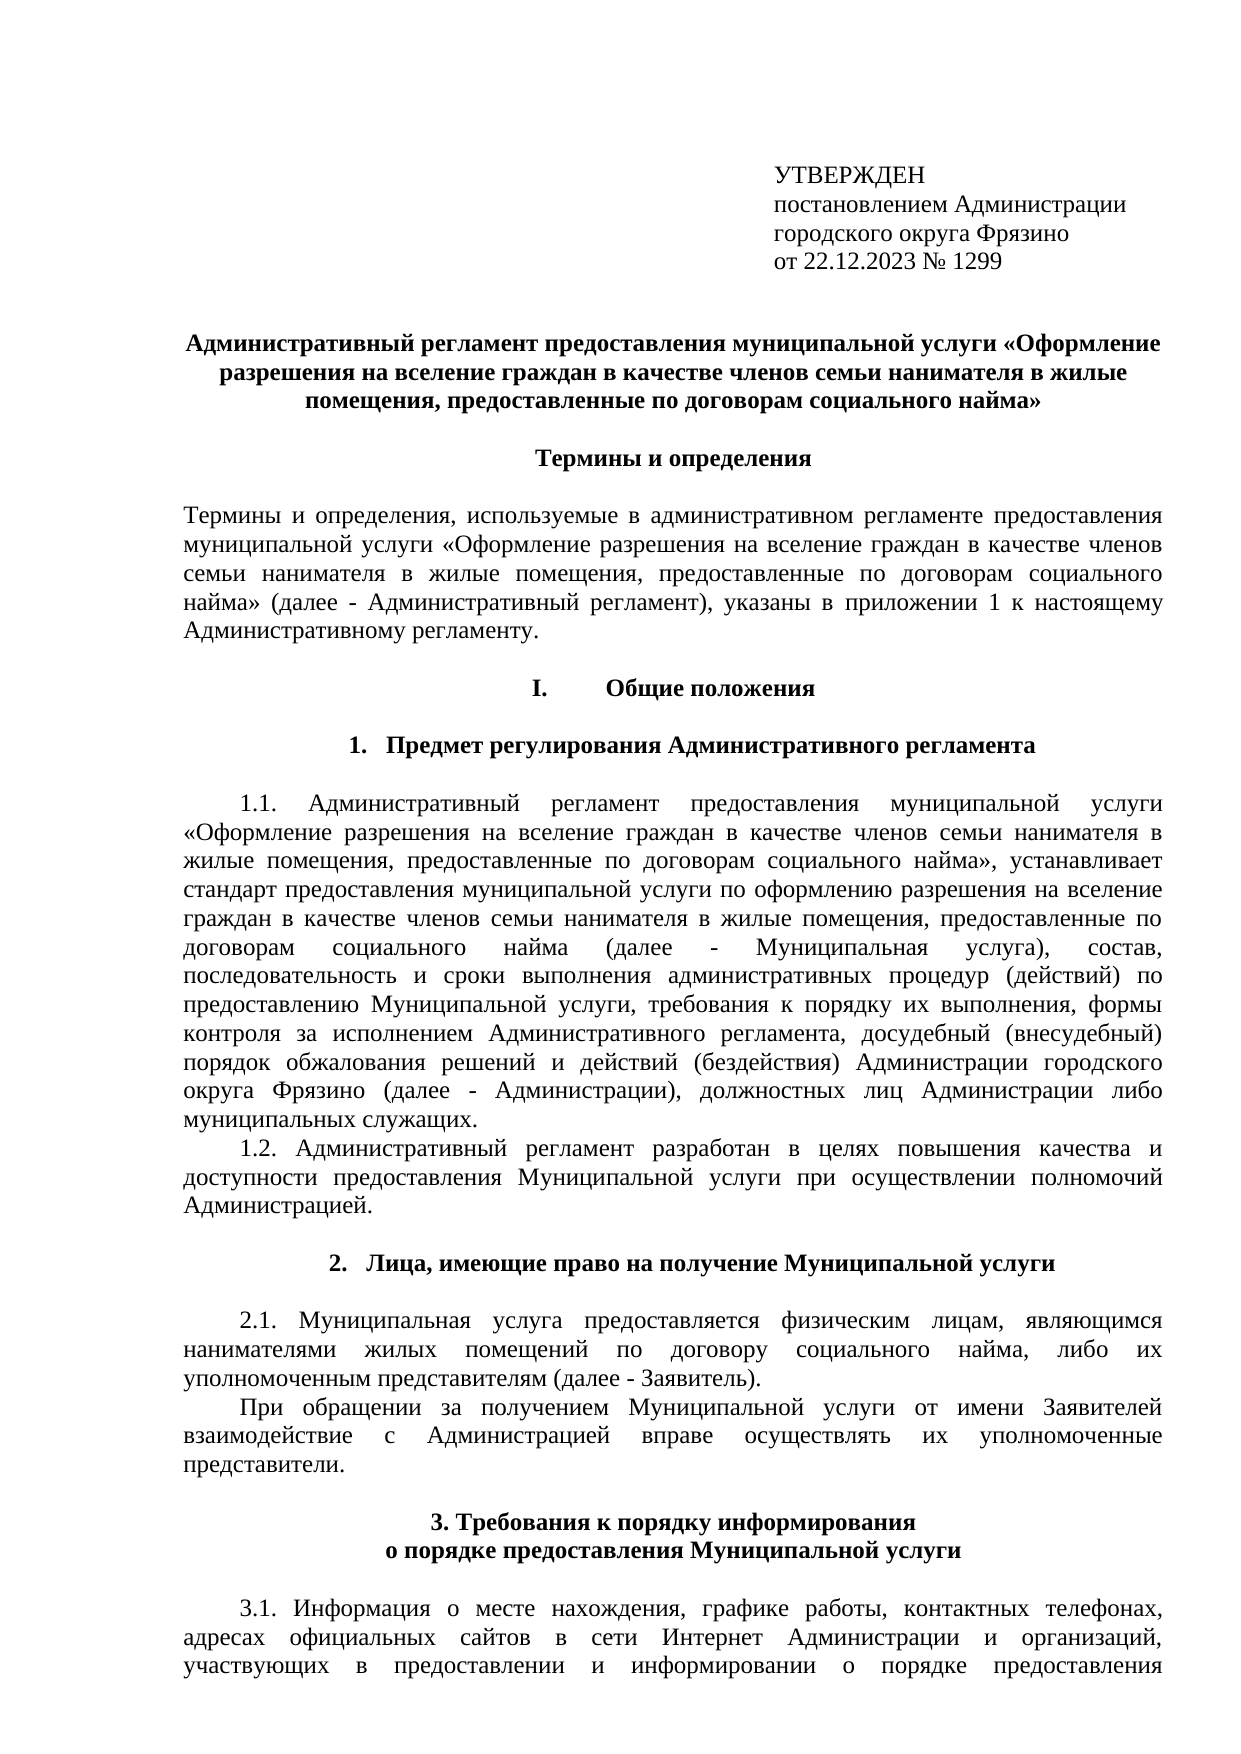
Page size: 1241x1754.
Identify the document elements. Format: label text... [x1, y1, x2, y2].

text постановлением Администрации [774, 189, 1163, 218]
title Предмет регулирования Административного регламента [221, 730, 1163, 759]
text УТВЕРЖДЕН [774, 160, 1163, 189]
title 3. Требования к порядку информирования [183, 1507, 1163, 1535]
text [183, 1593, 1163, 1679]
text Термины и определения, используемые в административном регламенте предоставления муниципальной услуги «Оформление разрешения на вселение граждан в качестве членов семьи нанимателя в жилые помещения, предоставленные по договорам социального найма» (далее - Административный регламент), указаны в приложении 1 к настоящему Административному регламенту. [183, 500, 1163, 644]
title Административный регламент предоставления муниципальной услуги «Оформление разрешения на вселение граждан в качестве членов семьи нанимателя в жилые помещения, предоставленные по договорам социального найма» [183, 328, 1163, 414]
text 1.2. Административный регламент разработан в целях повышения качества и доступности предоставления Муниципальной услуги при осуществлении полномочий Администрацией. [183, 1133, 1163, 1219]
text 1.1. Административный регламент предоставления муниципальной услуги «Оформление разрешения на вселение граждан в качестве членов семьи нанимателя в жилые помещения, предоставленные по договорам социального найма», устанавливает стандарт предоставления муниципальной услуги по оформлению разрешения на вселение граждан в качестве членов семьи нанимателя в жилые помещения, предоставленные по договорам социального найма (далее - Муниципальная услуга), состав, последовательность и сроки выполнения административных процедур (действий) по предоставлению Муниципальной услуги, требования к порядку их выполнения, формы контроля за исполнением Административного регламента, досудебный (внесудебный) порядок обжалования решений и действий (бездействия) Администрации городского округа Фрязино (далее - Администрации), должностных лиц Администрации либо муниципальных служащих. [183, 788, 1163, 1133]
text 2.1. Муниципальная услуга предоставляется физическим лицам, являющимся нанимателями жилых помещений по договору социального найма, либо их уполномоченным представителям (далее - Заявитель). [183, 1305, 1163, 1392]
title Термины и определения [183, 443, 1163, 472]
text от 22.12.2023 № 1299 [774, 246, 1163, 275]
text городского округа Фрязино [774, 218, 1163, 246]
title Общие положения [183, 673, 1163, 702]
title о порядке предоставления Муниципальной услуги [183, 1535, 1163, 1564]
title Лица, имеющие право на получение Муниципальной услуги [221, 1248, 1163, 1277]
text При обращении за получением Муниципальной услуги от имени Заявителей взаимодействие с Администрацией вправе осуществлять их уполномоченные представители. [183, 1392, 1163, 1478]
